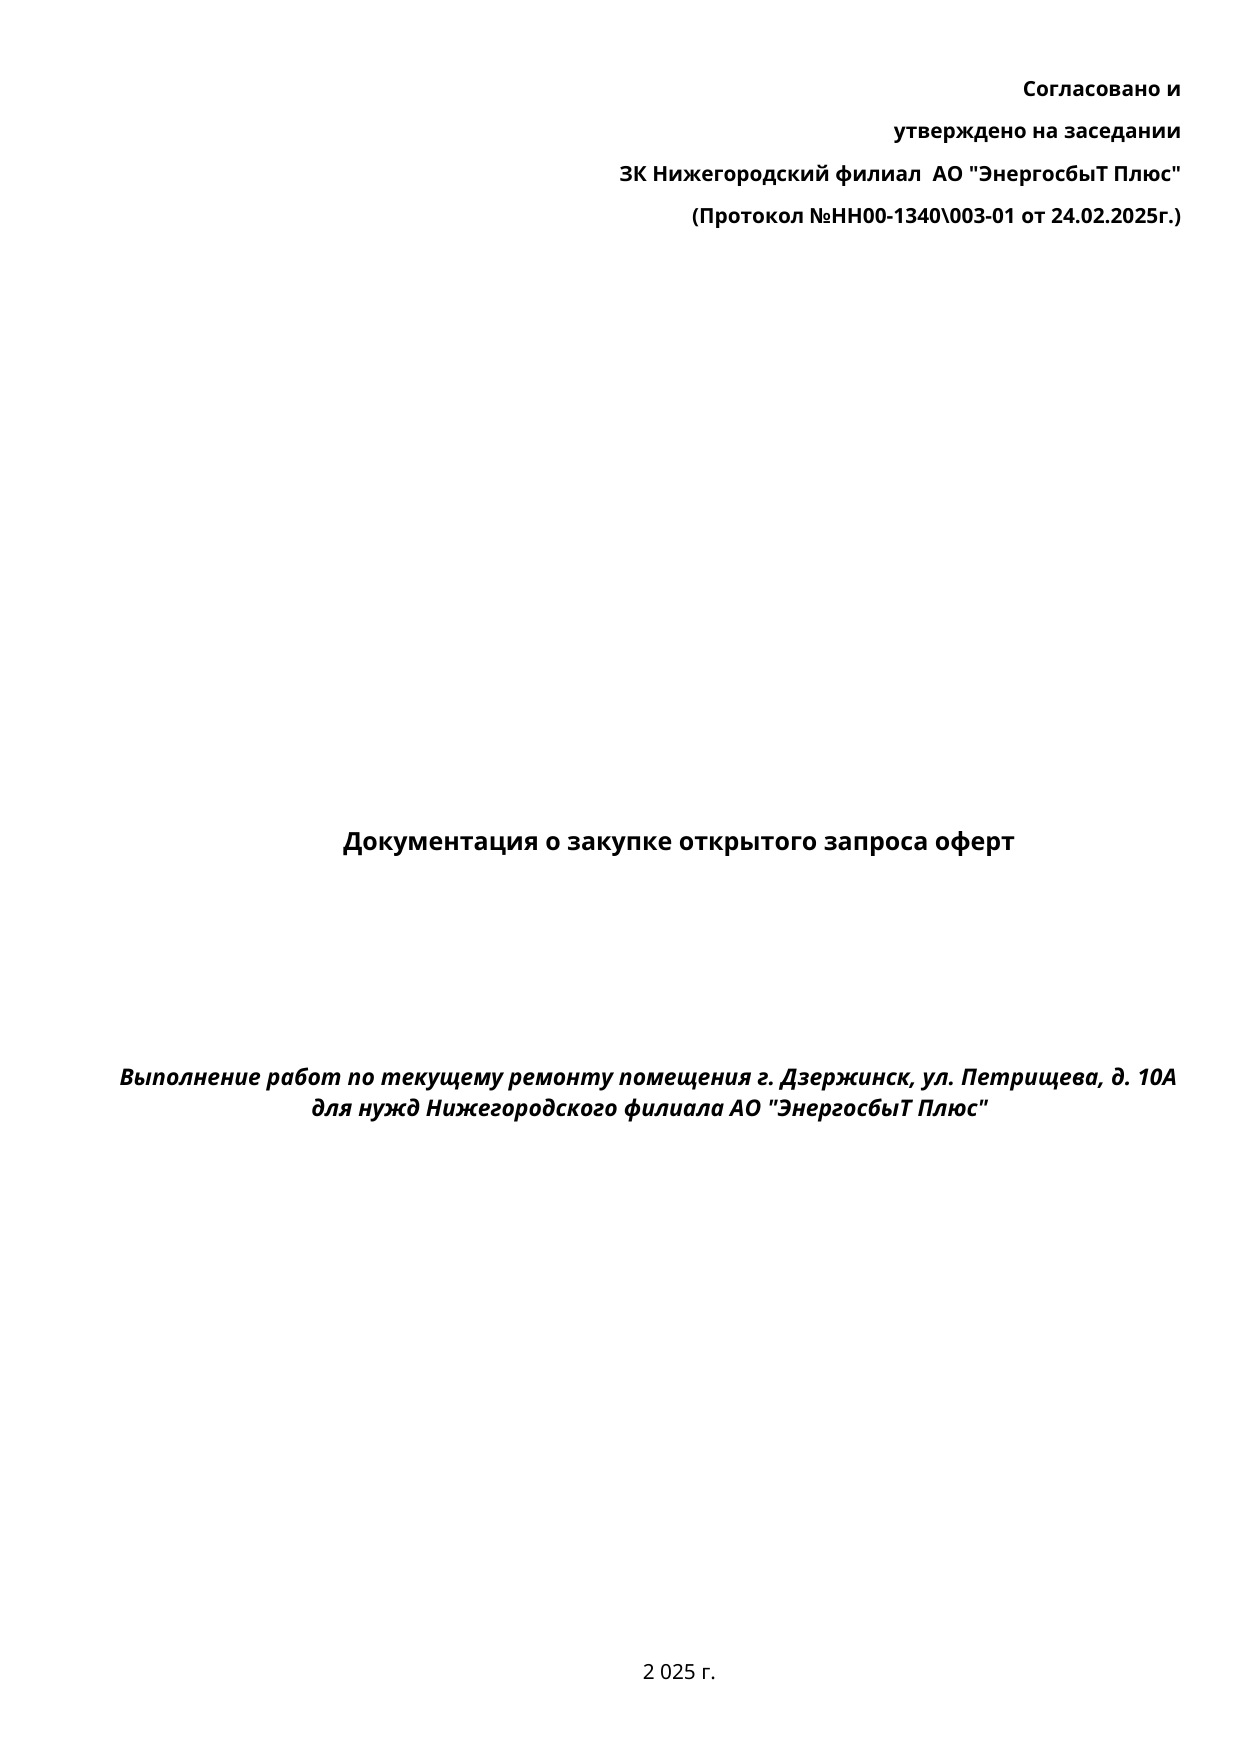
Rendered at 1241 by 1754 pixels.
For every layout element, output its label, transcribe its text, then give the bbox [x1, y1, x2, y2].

text утверждено на заседании [474, 116, 1181, 145]
text Выполнение работ по текущему ремонту помещения г. Дзержинск, ул. Петрищева, д. 10А для нужд Нижегородского филиала АО "ЭнергосбыТ Плюс" [118, 1061, 1181, 1123]
text Согласовано и [474, 74, 1181, 102]
text ЗК Нижегородский филиал АО "ЭнергосбыТ Плюс" [474, 159, 1181, 187]
text (Протокол №НН00-1340\003-01 от 24.02.2025г.) [474, 202, 1181, 230]
text 2 025 г. [118, 1657, 1181, 1685]
text Документация о закупке открытого запроса оферт [118, 823, 1181, 857]
